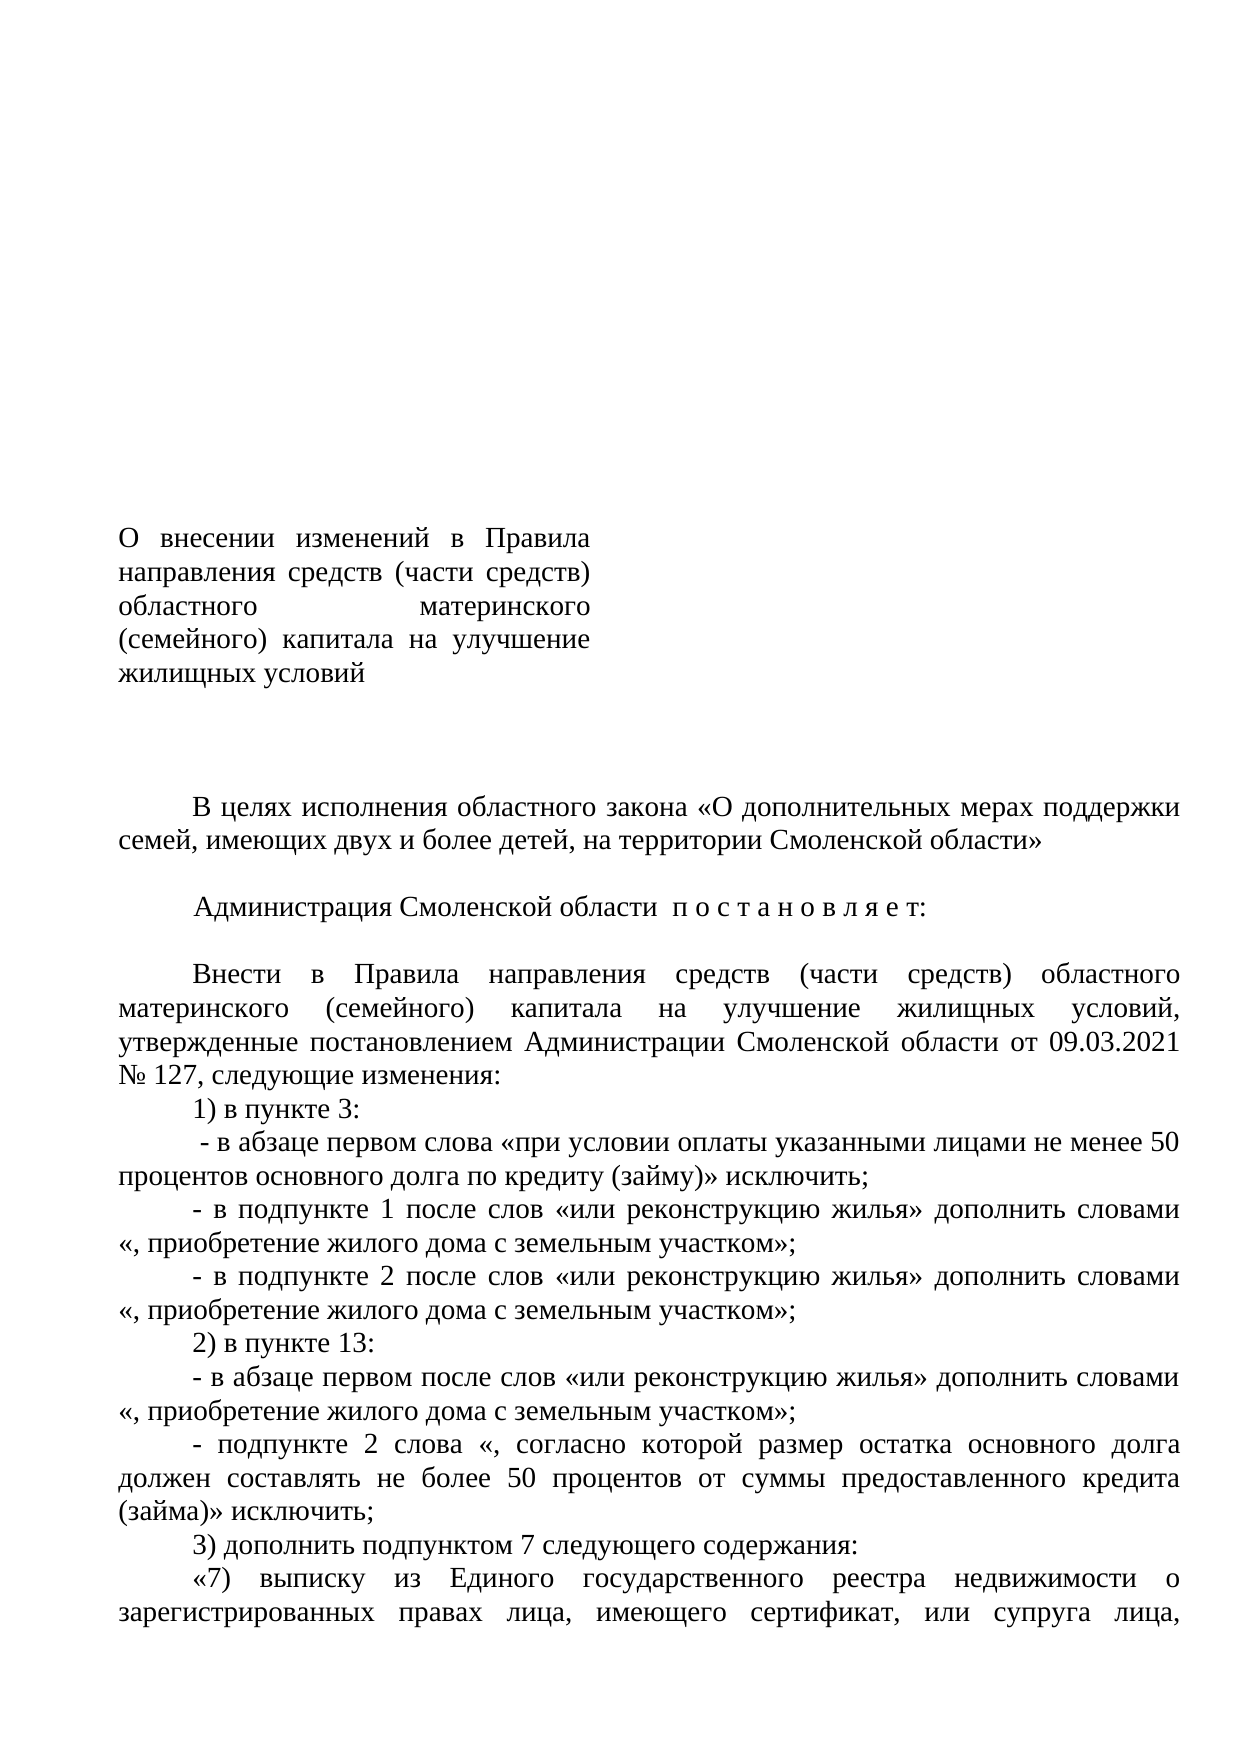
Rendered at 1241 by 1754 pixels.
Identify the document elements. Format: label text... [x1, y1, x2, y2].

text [118, 1560, 1181, 1627]
text 1) в пункте 3: [118, 1091, 1181, 1124]
title О внесении изменений в Правила направления средств (части средств) областного материнского (семейного) капитала на улучшение жилищных условий [118, 521, 591, 688]
text Внести в Правила направления средств (части средств) областного материнского (семейного) капитала на улучшение жилищных условий, утвержденные постановлением Администрации Смоленской области от 09.03.2021 № 127, следующие изменения: [118, 957, 1181, 1091]
text 3) дополнить подпунктом 7 следующего содержания: [118, 1527, 1181, 1560]
text Администрация Смоленской области п о с т а н о в л я е т: [118, 889, 1181, 923]
text - подпункте 2 слова «, согласно которой размер остатка основного долга должен составлять не более 50 процентов от суммы предоставленного кредита (займа)» исключить; [118, 1426, 1181, 1527]
text - в абзаце первом слова «при условии оплаты указанными лицами не менее 50 процентов основного долга по кредиту (займу)» исключить; [118, 1124, 1181, 1191]
text - в абзаце первом после слов «или реконструкцию жилья» дополнить словами «, приобретение жилого дома с земельным участком»; [118, 1359, 1181, 1426]
text В целях исполнения областного закона «О дополнительных мерах поддержки семей, имеющих двух и более детей, на территории Смоленской области» [118, 789, 1181, 856]
text - в подпункте 2 после слов «или реконструкцию жилья» дополнить словами «, приобретение жилого дома с земельным участком»; [118, 1258, 1181, 1326]
text - в подпункте 1 после слов «или реконструкцию жилья» дополнить словами «, приобретение жилого дома с земельным участком»; [118, 1191, 1181, 1258]
text 2) в пункте 13: [118, 1326, 1181, 1359]
